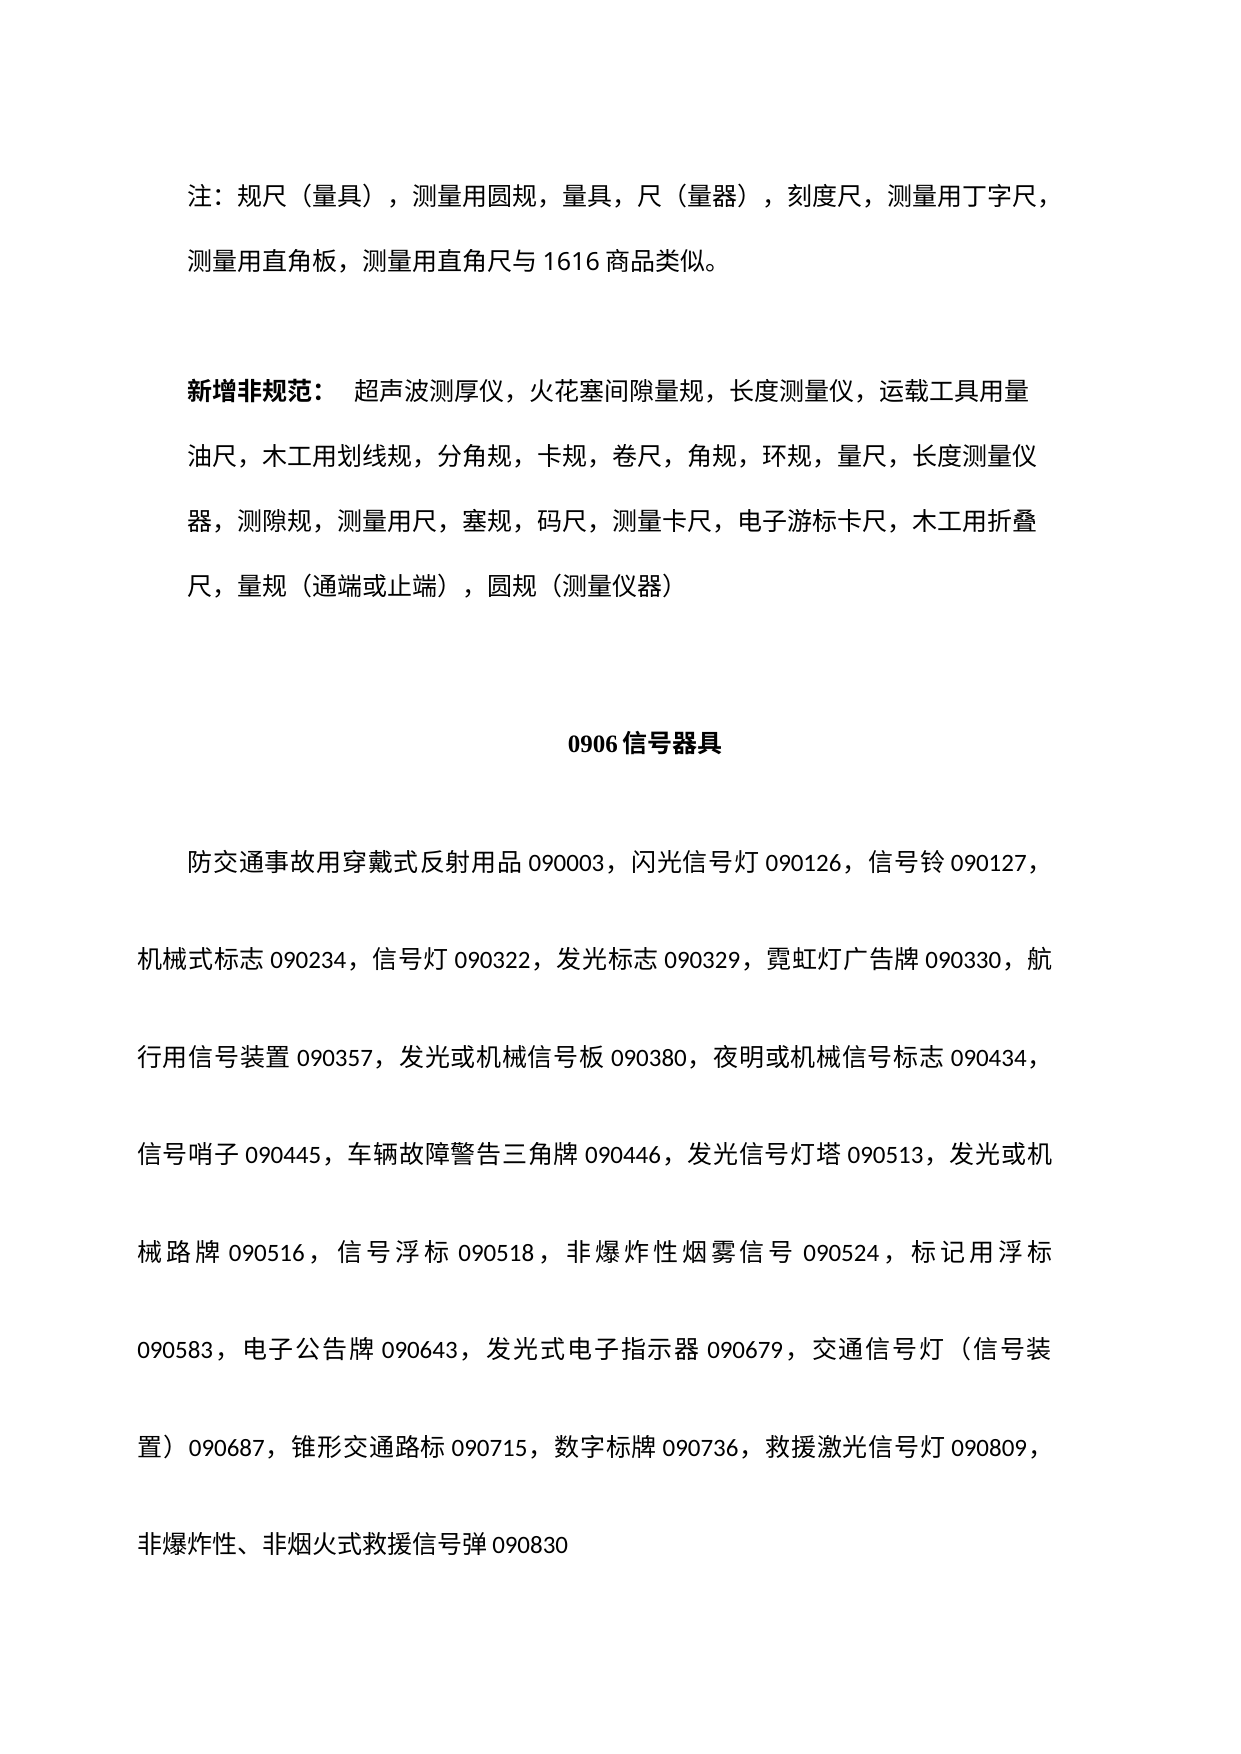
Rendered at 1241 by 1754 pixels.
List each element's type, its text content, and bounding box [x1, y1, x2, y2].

text 防交通事故用穿戴式反射用品090003，闪光信号灯090126，信号铃090127，机械式标志090234，信号灯090322，发光标志090329，霓虹灯广告牌090330，航行用信号装置090357，发光或机械信号板090380，夜明或机械信号标志090434，信号哨子090445，车辆故障警告三角牌090446，发光信号灯塔090513，发光或机械路牌090516，信号浮标090518，非爆炸性烟雾信号090524，标记用浮标090583，电子公告牌090643，发光式电子指示器090679，交通信号灯（信号装置）090687，锥形交通路标090715，数字标牌090736，救援激光信号灯090809，非爆炸性、非烟火式救援信号弹090830 [137, 828, 1053, 1575]
text 新增非规范： 超声波测厚仪，火花塞间隙量规，长度测量仪，运载工具用量油尺，木工用划线规，分角规，卡规，卷尺，角规，环规，量尺，长度测量仪器，测隙规，测量用尺，塞规，码尺，测量卡尺，电子游标卡尺，木工用折叠尺，量规（通端或止端），圆规（测量仪器） [187, 357, 1053, 617]
subtitle 0906信号器具 [187, 709, 1053, 774]
text 注：规尺（量具），测量用圆规，量具，尺（量器），刻度尺，测量用丁字尺，测量用直角板，测量用直角尺与1616商品类似。 [187, 162, 1053, 292]
